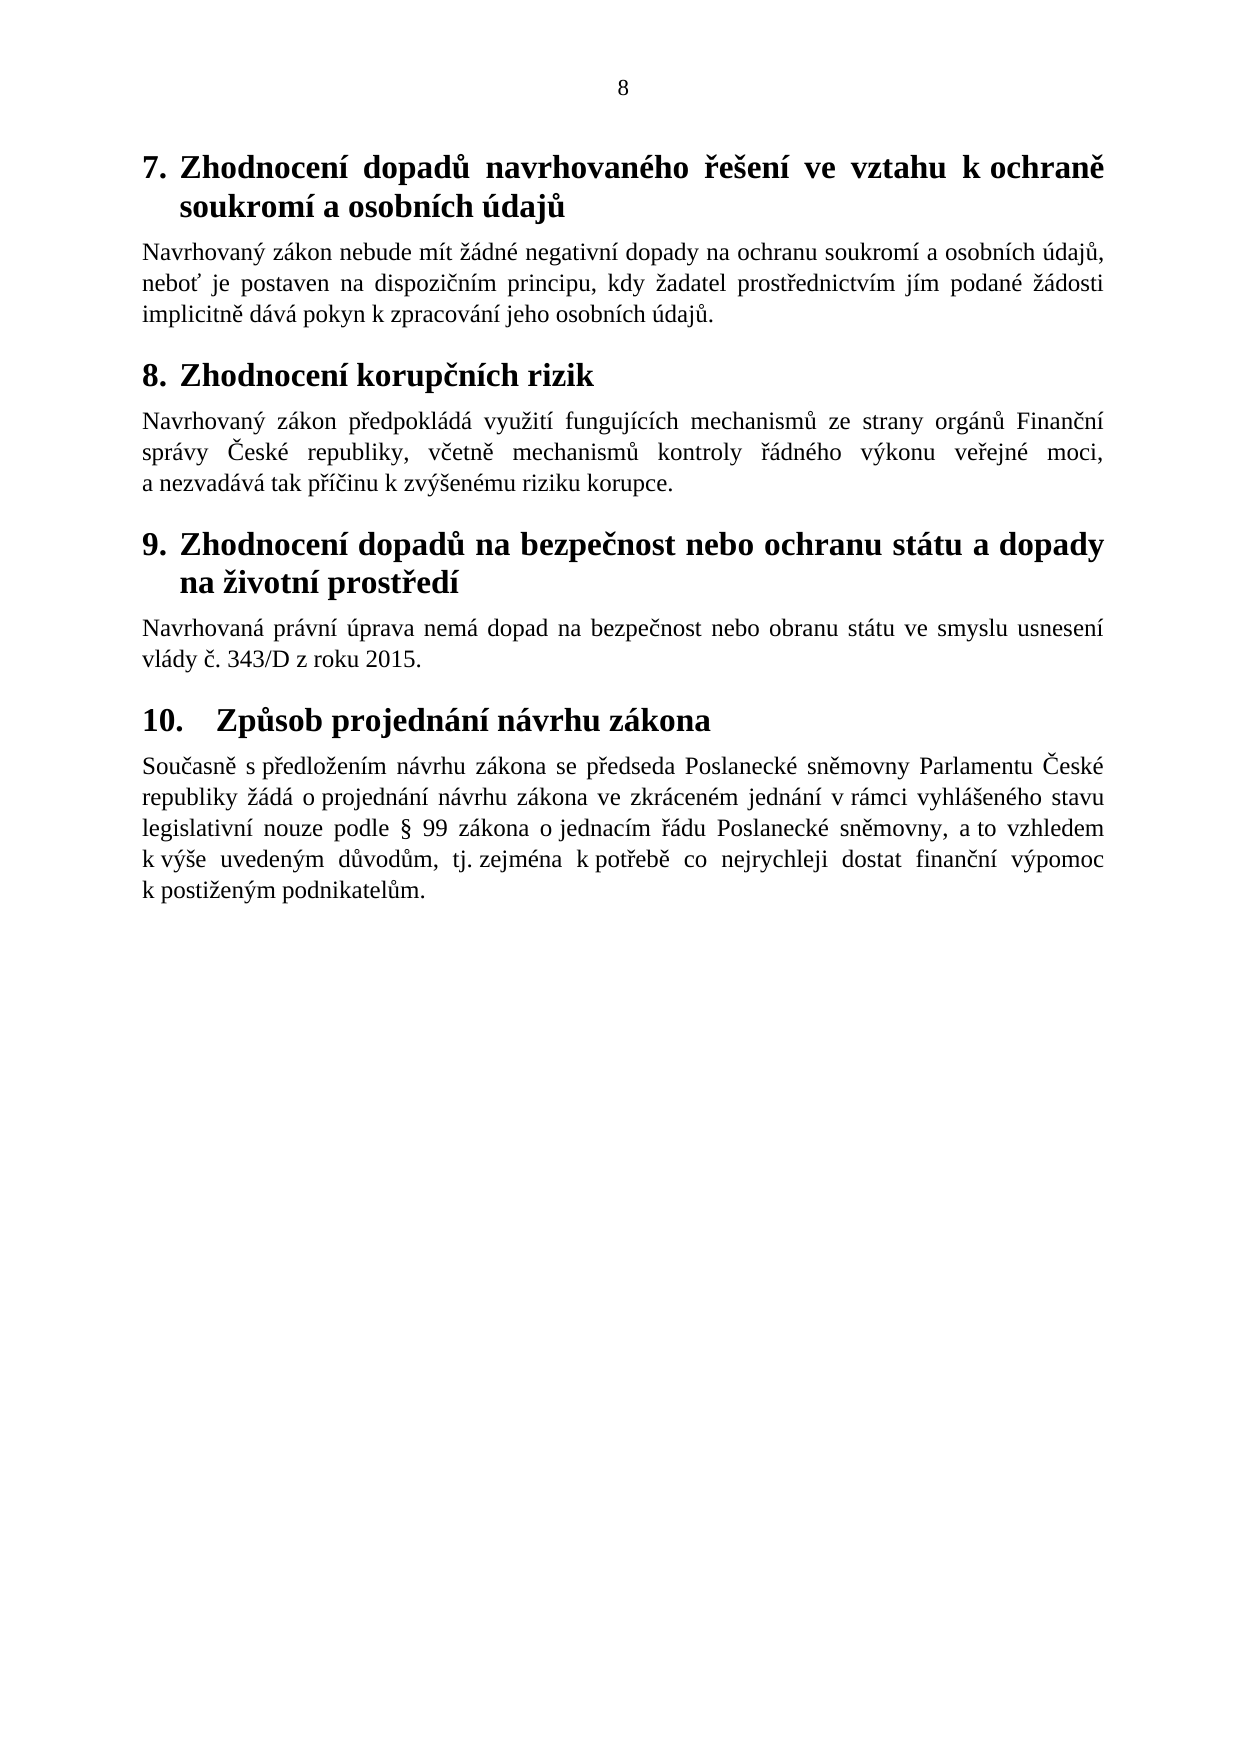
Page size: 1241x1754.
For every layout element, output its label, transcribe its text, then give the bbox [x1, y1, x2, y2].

text Navrhovaná právní úprava nemá dopad na bezpečnost nebo obranu státu ve smyslu usnesení vlády č. 343/D z roku 2015. [142, 613, 1104, 673]
text Navrhovaný zákon nebude mít žádné negativní dopady na ochranu soukromí a osobních údajů, neboť je postaven na dispozičním principu, kdy žadatel prostřednictvím jím podané žádosti implicitně dává pokyn k zpracování jeho osobních údajů. [142, 237, 1104, 328]
list Způsob projednání návrhu zákona [142, 700, 1104, 738]
text Současně s předložením návrhu zákona se předseda Poslanecké sněmovny Parlamentu České republiky žádá o projednání návrhu zákona ve zkráceném jednání v rámci vyhlášeného stavu legislativní nouze podle § 99 zákona o jednacím řádu Poslanecké sněmovny, a to vzhledem k výše uvedeným důvodům, tj. zejména k potřebě co nejrychleji dostat finanční výpomoc k postiženým podnikatelům. [142, 751, 1104, 904]
list Zhodnocení dopadů navrhovaného řešení ve vztahu k ochraně soukromí a osobních údajů [142, 148, 1104, 224]
text Navrhovaný zákon předpokládá využití fungujících mechanismů ze strany orgánů Finanční správy České republiky, včetně mechanismů kontroly řádného výkonu veřejné moci, a nezvadává tak příčinu k zvýšenému riziku korupce. [142, 406, 1104, 497]
list Zhodnocení dopadů na bezpečnost nebo ochranu státu a dopady na životní prostředí [142, 524, 1104, 601]
list Zhodnocení korupčních rizik [142, 355, 1104, 393]
